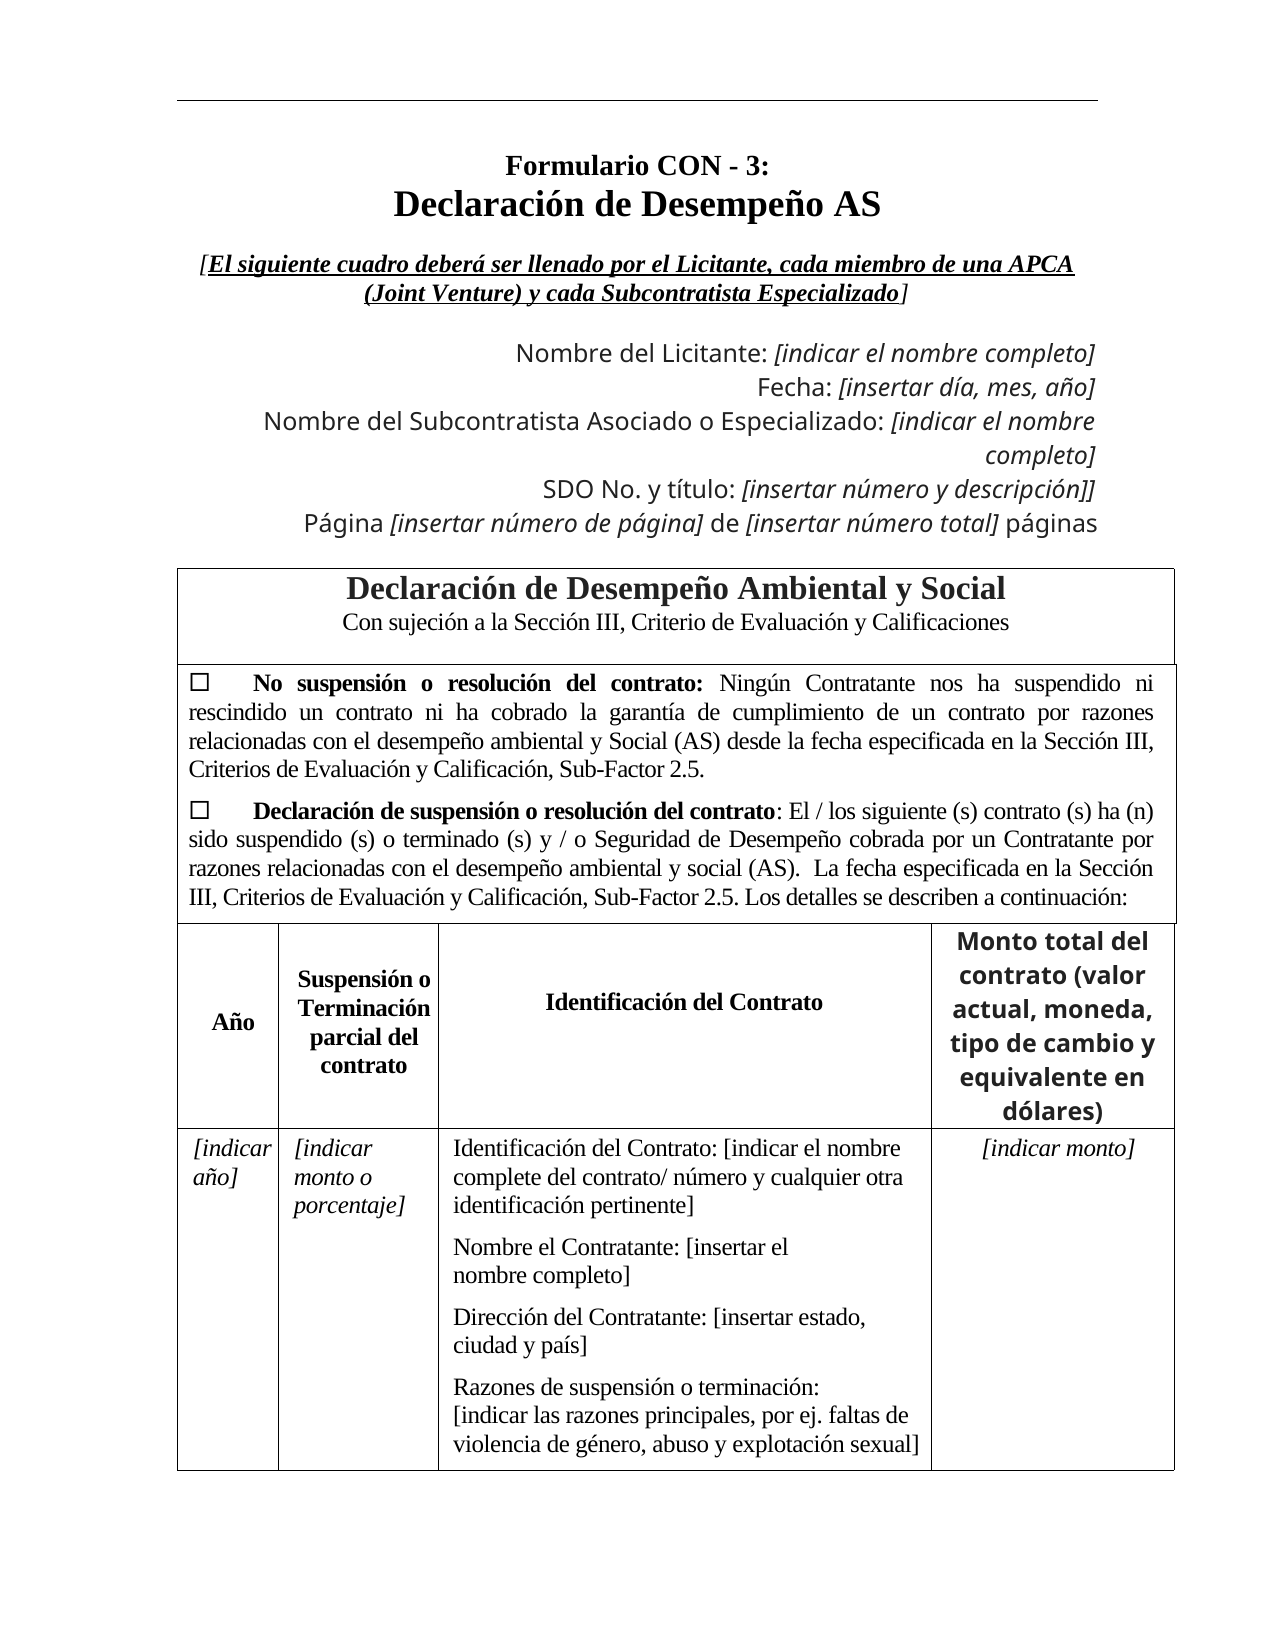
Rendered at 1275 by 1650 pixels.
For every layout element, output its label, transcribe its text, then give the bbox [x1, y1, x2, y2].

text SDO No. y título: [insertar número y descripción]] [177, 471, 1098, 506]
text Fecha: [insertar día, mes, año] [177, 369, 1098, 403]
table_cell [indicar monto] [932, 1129, 1174, 1470]
table_cell Año [178, 924, 278, 1128]
text Nombre del Subcontratista Asociado o Especializado: [indicar el nombre completo] [177, 403, 1098, 471]
text [El siguiente cuadro deberá ser llenado por el Licitante, cada miembro de una APCA (Joint Venture) y cada Subcontratista Especializado] [177, 249, 1098, 307]
text Nombre del Licitante: [indicar el nombre completo] [177, 335, 1098, 369]
subtitle Formulario CON - 3: [177, 148, 1098, 181]
table_header Declaración de Desempeño Ambiental y Social Con sujeción a la Sección III, Criterio de Evaluación y Calificaciones [178, 607, 1174, 663]
text Página [insertar número de página] de [insertar número total] páginas [177, 506, 1098, 539]
table_cell [indicar año] [178, 1129, 278, 1470]
table_cell Identificación del Contrato [439, 924, 931, 1128]
table_cell Suspensión o Terminación parcial del contrato [279, 924, 438, 1128]
table_cell No suspensión o resolución del contrato: Ningún Contratante nos ha suspendido ni rescindido un contrato ni ha cobrado la garantía de cumplimiento de un contrato por razones relacionadas con el desempeño ambiental y Social (AS) desde la fecha especificada en la Sección III, Criterios de Evaluación y Calificación, Sub-Factor 2.5. Declaración de suspensión o resolución del contrato: El / los siguiente (s) contrato (s) ha (n) sido suspendido (s) o terminado (s) y / o Seguridad de Desempeño cobrada por un Contratante por razones relacionadas con el desempeño ambiental y social (AS). La fecha especificada en la Sección III, Criterios de Evaluación y Calificación, Sub-Factor 2.5. Los detalles se describen a continuación: [178, 665, 1176, 923]
text Declaración de Desempeño AS [177, 181, 1098, 224]
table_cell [279, 1129, 438, 1470]
table_cell Identificación del Contrato: [indicar el nombre complete del contrato/ número y cualquier otra identificación pertinente] Nombre el Contratante: [insertar el nombre completo] Dirección del Contratante: [insertar estado, ciudad y país] Razones de suspensión o terminación: [indicar las razones principales, por ej. faltas de violencia de género, abuso y explotación sexual] [439, 1129, 931, 1470]
